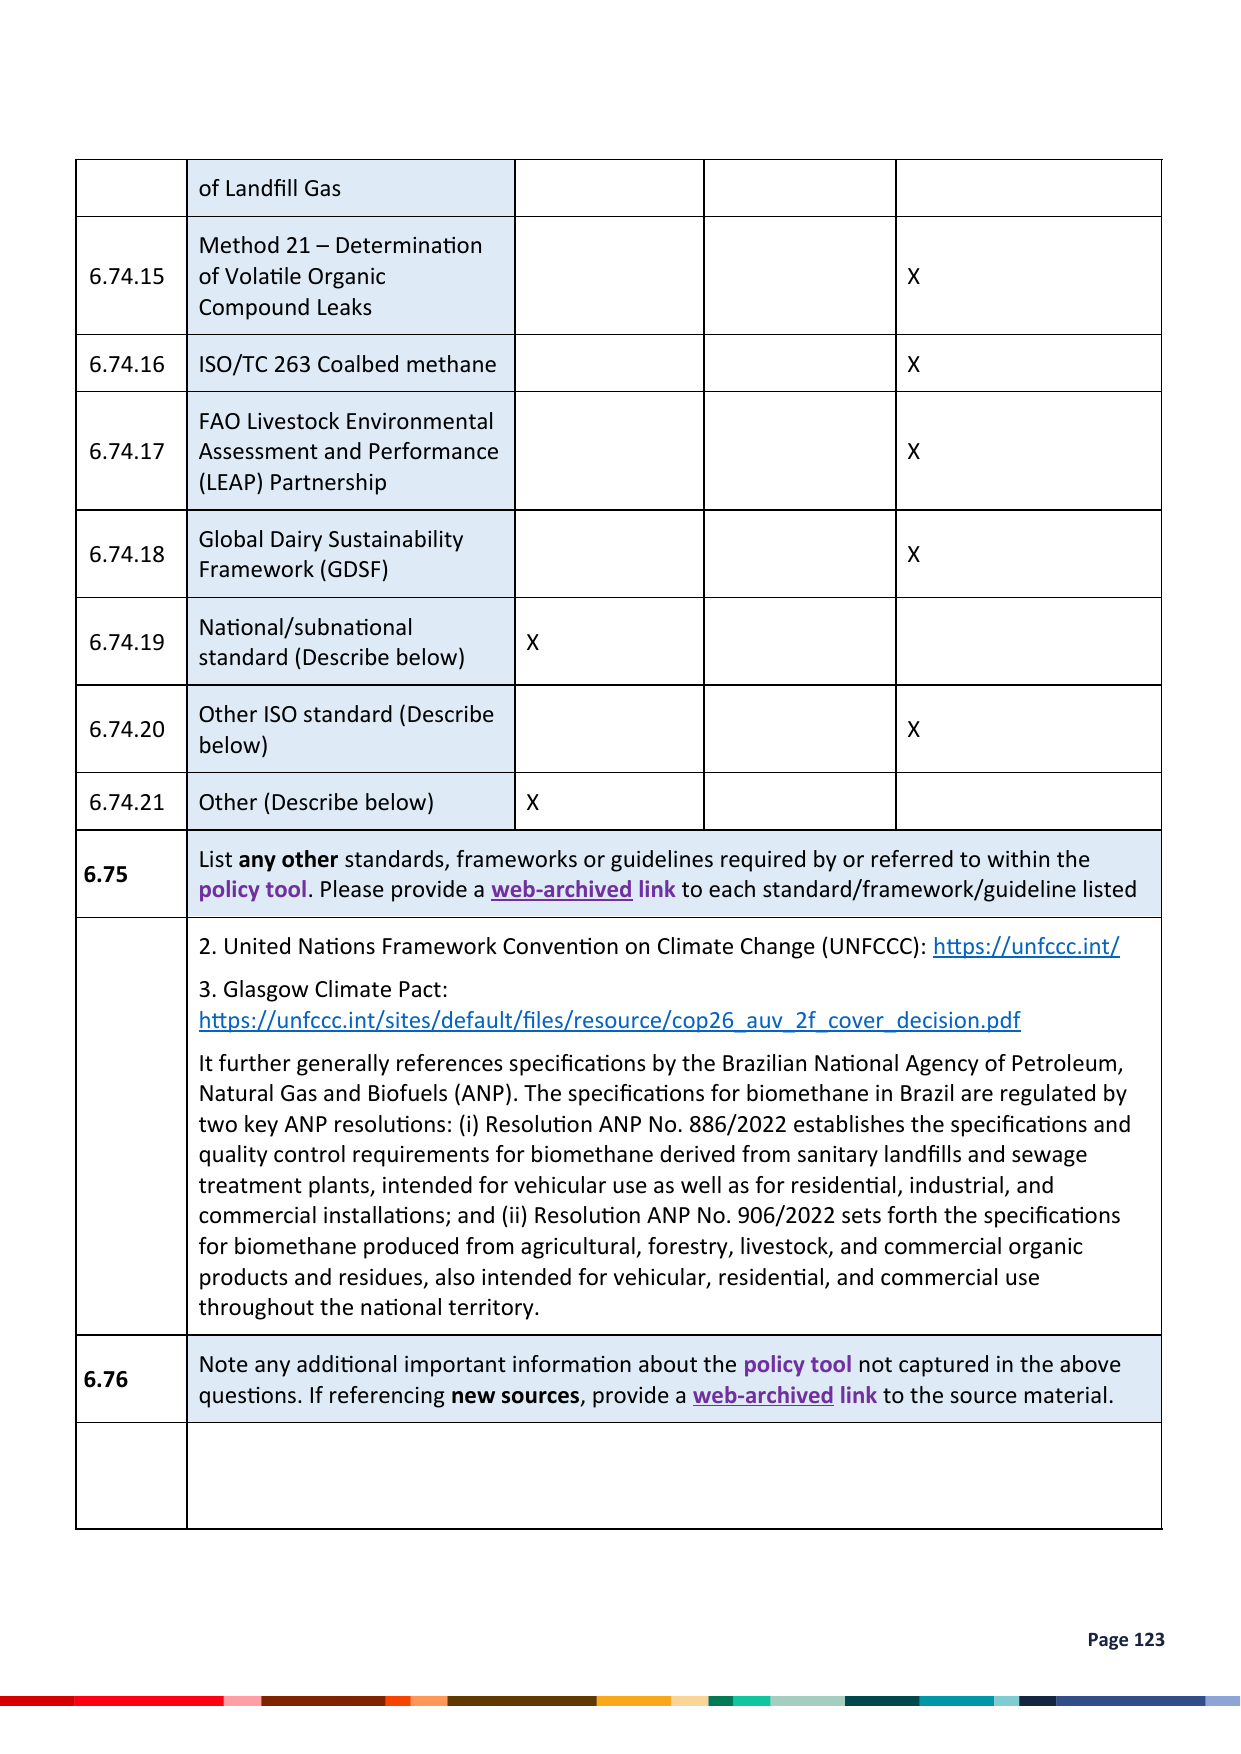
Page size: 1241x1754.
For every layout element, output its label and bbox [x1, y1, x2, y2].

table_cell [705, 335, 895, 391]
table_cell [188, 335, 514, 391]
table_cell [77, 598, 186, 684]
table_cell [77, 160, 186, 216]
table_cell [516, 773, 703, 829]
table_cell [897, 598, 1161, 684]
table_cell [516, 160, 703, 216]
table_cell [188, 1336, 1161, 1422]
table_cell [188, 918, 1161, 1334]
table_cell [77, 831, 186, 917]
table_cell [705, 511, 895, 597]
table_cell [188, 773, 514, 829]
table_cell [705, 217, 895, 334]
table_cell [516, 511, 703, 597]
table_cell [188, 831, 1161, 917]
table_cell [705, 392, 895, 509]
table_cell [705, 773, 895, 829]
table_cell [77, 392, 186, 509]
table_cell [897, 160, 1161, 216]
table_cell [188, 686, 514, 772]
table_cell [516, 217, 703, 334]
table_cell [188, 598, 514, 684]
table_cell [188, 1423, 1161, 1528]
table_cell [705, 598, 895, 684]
picture [0, 1696, 1241, 1706]
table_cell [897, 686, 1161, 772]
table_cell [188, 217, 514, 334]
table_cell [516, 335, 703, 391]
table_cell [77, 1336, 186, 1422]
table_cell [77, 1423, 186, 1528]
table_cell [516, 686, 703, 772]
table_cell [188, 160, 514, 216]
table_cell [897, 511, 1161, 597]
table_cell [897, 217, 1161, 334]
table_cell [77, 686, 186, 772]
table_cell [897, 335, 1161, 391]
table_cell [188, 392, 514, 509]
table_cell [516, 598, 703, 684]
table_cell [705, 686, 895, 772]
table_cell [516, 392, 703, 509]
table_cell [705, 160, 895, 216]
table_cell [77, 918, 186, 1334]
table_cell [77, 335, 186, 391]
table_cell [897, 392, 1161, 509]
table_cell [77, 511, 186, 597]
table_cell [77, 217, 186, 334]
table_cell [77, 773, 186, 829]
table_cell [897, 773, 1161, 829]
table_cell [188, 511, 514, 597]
